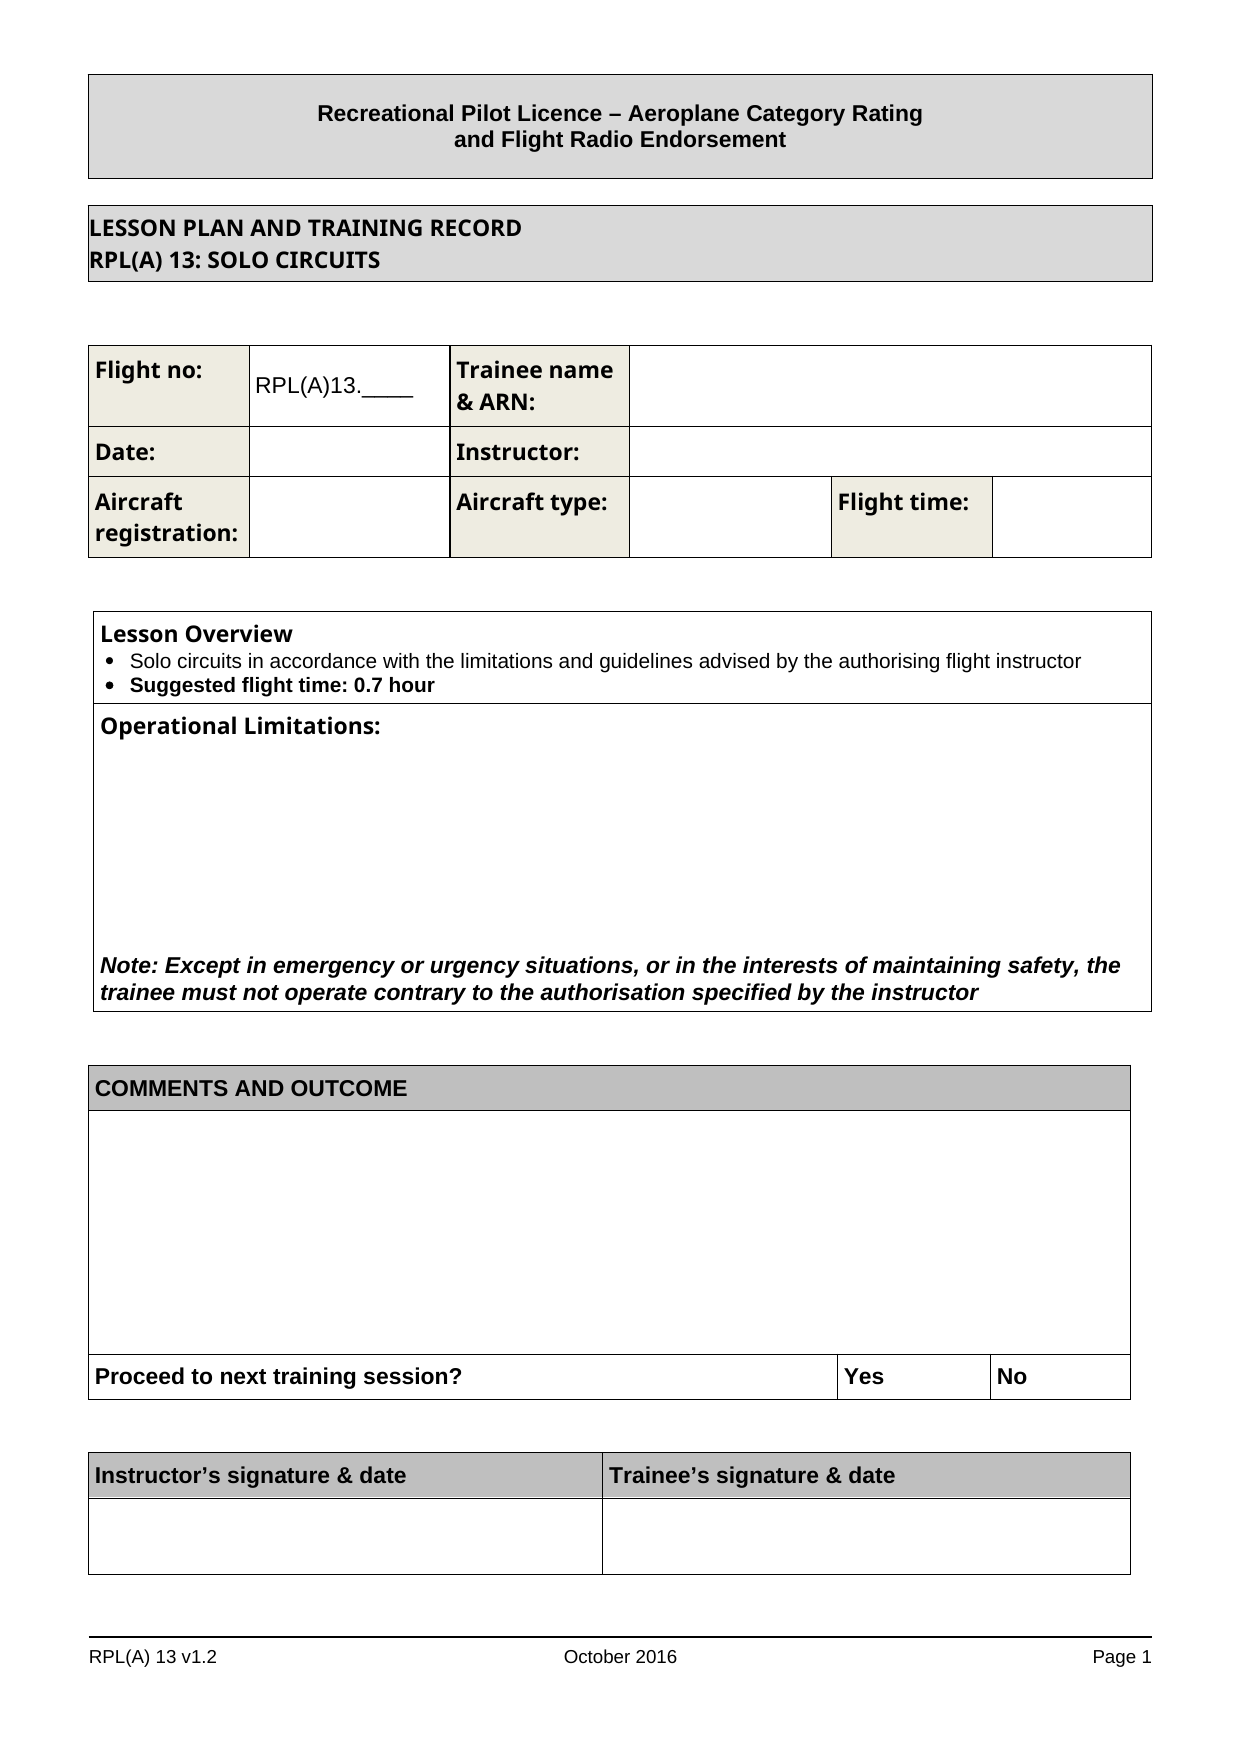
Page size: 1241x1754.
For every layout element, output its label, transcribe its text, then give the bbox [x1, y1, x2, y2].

table_cell [630, 427, 1151, 476]
table_cell [250, 427, 449, 476]
table_cell Flight time: [832, 477, 992, 557]
table_cell [89, 1499, 602, 1574]
table_header Lesson Overview Solo circuits in accordance with the limitations and guidelines advised by the authorising flight instructor Suggested flight time: 0.7 hour [94, 612, 1151, 703]
table_cell [993, 477, 1151, 557]
table_header Instructor’s signature & date [89, 1453, 602, 1497]
table_header RPL(A)13.____ [250, 346, 449, 426]
table_cell [89, 1111, 1130, 1353]
table_header COMMENTS AND OUTCOME [89, 1066, 1130, 1110]
table_cell Aircraft type: [451, 477, 629, 557]
table_cell Yes [838, 1355, 990, 1398]
table_cell Date: [89, 427, 249, 476]
table_header Trainee’s signature & date [603, 1453, 1130, 1497]
table_cell [603, 1499, 1130, 1574]
table_header [630, 346, 1151, 426]
table_header Trainee name & ARN: [451, 346, 629, 426]
table_cell [250, 477, 449, 557]
table_cell Proceed to next training session? [89, 1355, 837, 1398]
table_cell No [991, 1355, 1130, 1398]
table_cell Operational Limitations: Note: Except in emergency or urgency situations, or in the interests of maintaining safety, the trainee must not operate contrary to the authorisation specified by the instructor [94, 704, 1151, 1011]
table_cell Instructor: [451, 427, 629, 476]
table_header Flight no: [89, 346, 249, 426]
table_cell [630, 477, 831, 557]
table_cell Aircraft registration: [89, 477, 249, 557]
